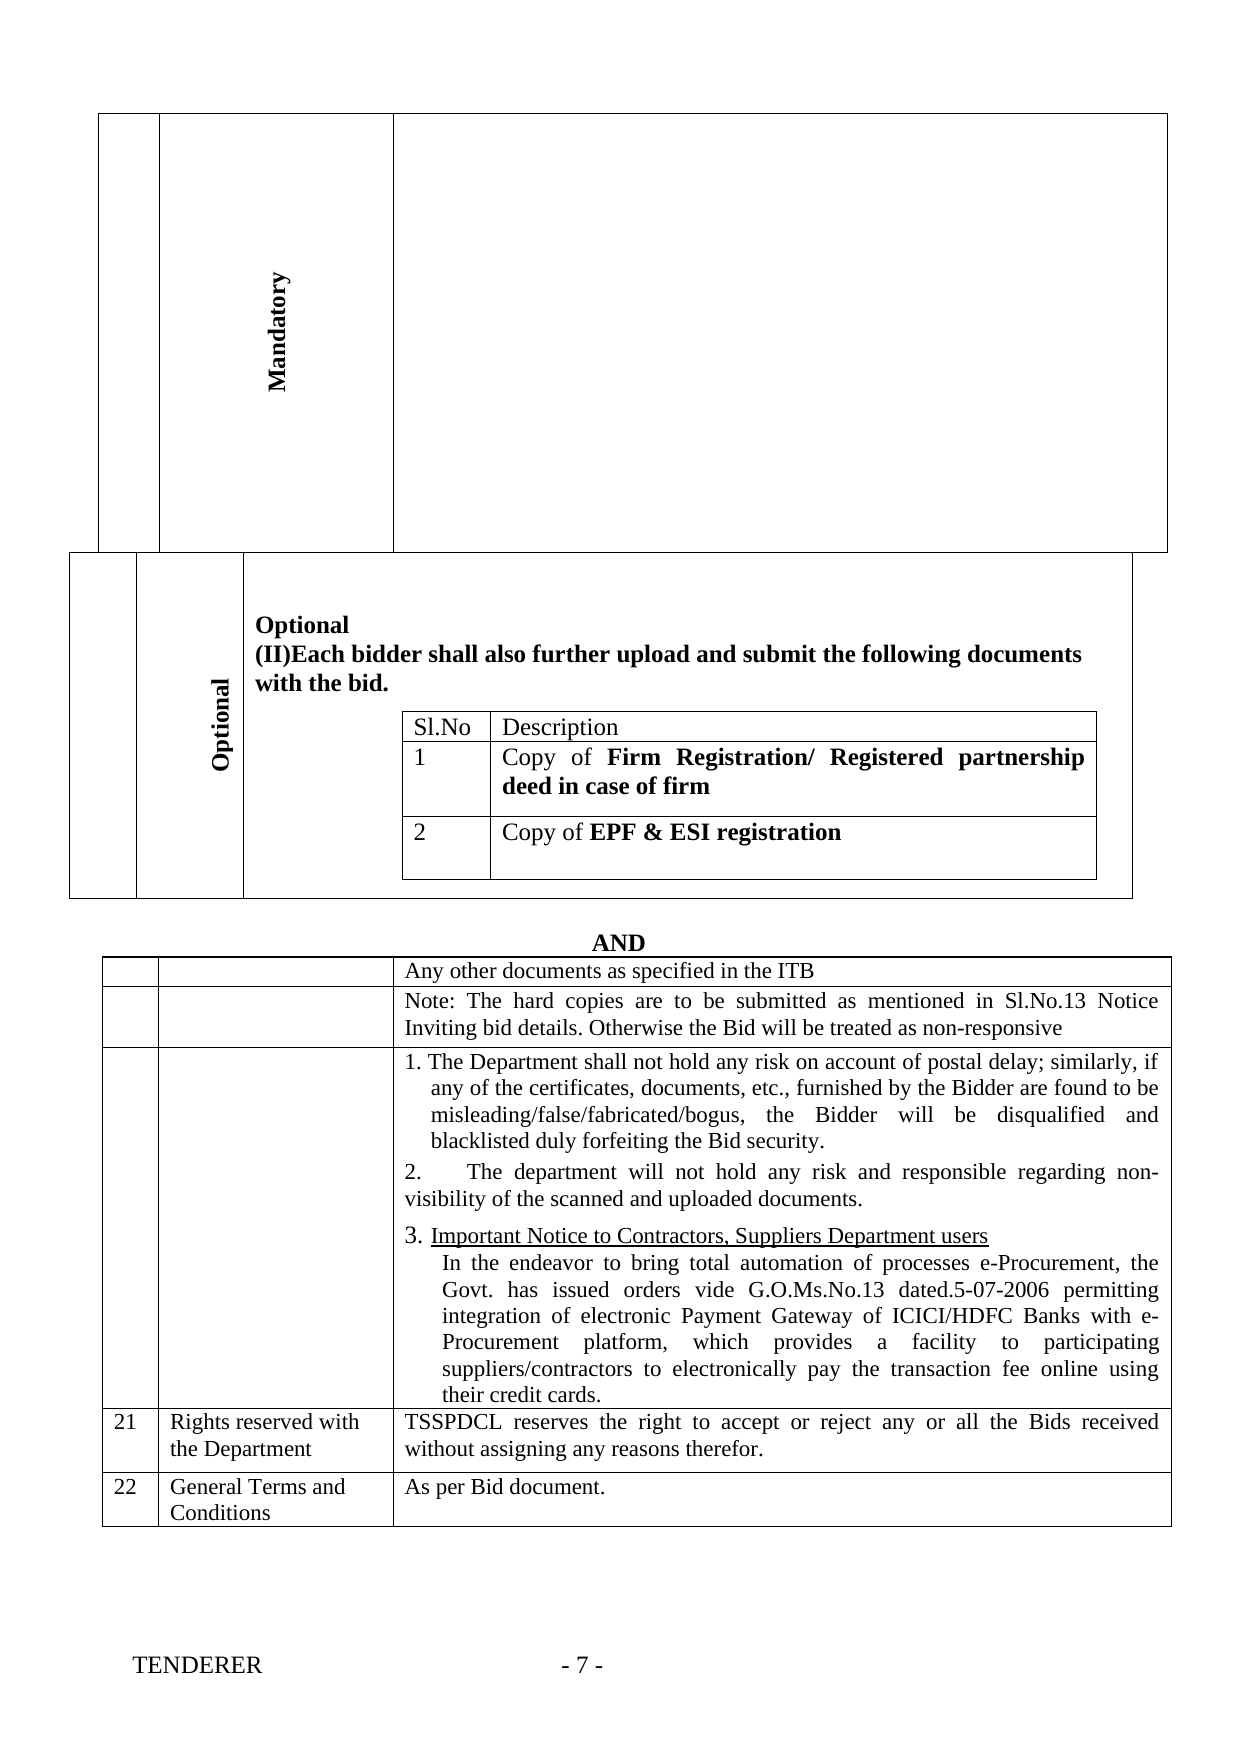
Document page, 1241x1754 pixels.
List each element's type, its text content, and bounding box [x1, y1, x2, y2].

table_cell 1. The Department shall not hold any risk on account of postal delay; similarly, if any of the certificates, documents, etc., furnished by the Bidder are found to be misleading/false/fabricated/bogus, the Bidder will be disqualified and blacklisted duly forfeiting the Bid security. 2. The department will not hold any risk and responsible regarding non-visibility of the scanned and uploaded documents. Important Notice to Contractors, Suppliers Department users In the endeavor to bring total automation of processes e-Procurement, the Govt. has issued orders vide G.O.Ms.No.13 dated.5-07-2006 permitting integration of electronic Payment Gateway of ICICI/HDFC Banks with e-Procurement platform, which provides a facility to participating suppliers/contractors to electronically pay the transaction fee online using their credit cards. [394, 1048, 1171, 1407]
table_cell [159, 1048, 393, 1407]
table_cell TSSPDCL reserves the right to accept or reject any or all the Bids received without assigning any reasons therefor. [394, 1409, 1171, 1472]
table_cell Optional (II)Each bidder shall also further upload and submit the following documents with the bid. [244, 553, 1132, 898]
table_header [159, 958, 393, 986]
table_cell [159, 987, 393, 1047]
table_cell As per Bid document. [394, 1473, 1171, 1526]
table_cell 21 [103, 1409, 158, 1472]
table_cell General Terms and Conditions [159, 1473, 393, 1526]
table_cell Note: The hard copies are to be submitted as mentioned in Sl.No.13 Notice Inviting bid details. Otherwise the Bid will be treated as non-responsive [394, 987, 1171, 1047]
table_cell Mandatory [160, 114, 393, 552]
table_cell 22 [103, 1473, 158, 1526]
table_cell [103, 1048, 158, 1407]
text AND [132, 928, 1105, 956]
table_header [394, 114, 1167, 552]
table_header Any other documents as specified in the ITB [394, 958, 1171, 986]
table_cell Optional [137, 553, 243, 898]
table_cell Rights reserved with the Department [159, 1409, 393, 1472]
table_cell [70, 553, 136, 898]
table_header [99, 114, 159, 552]
table_header [103, 958, 158, 986]
table_cell [103, 987, 158, 1047]
